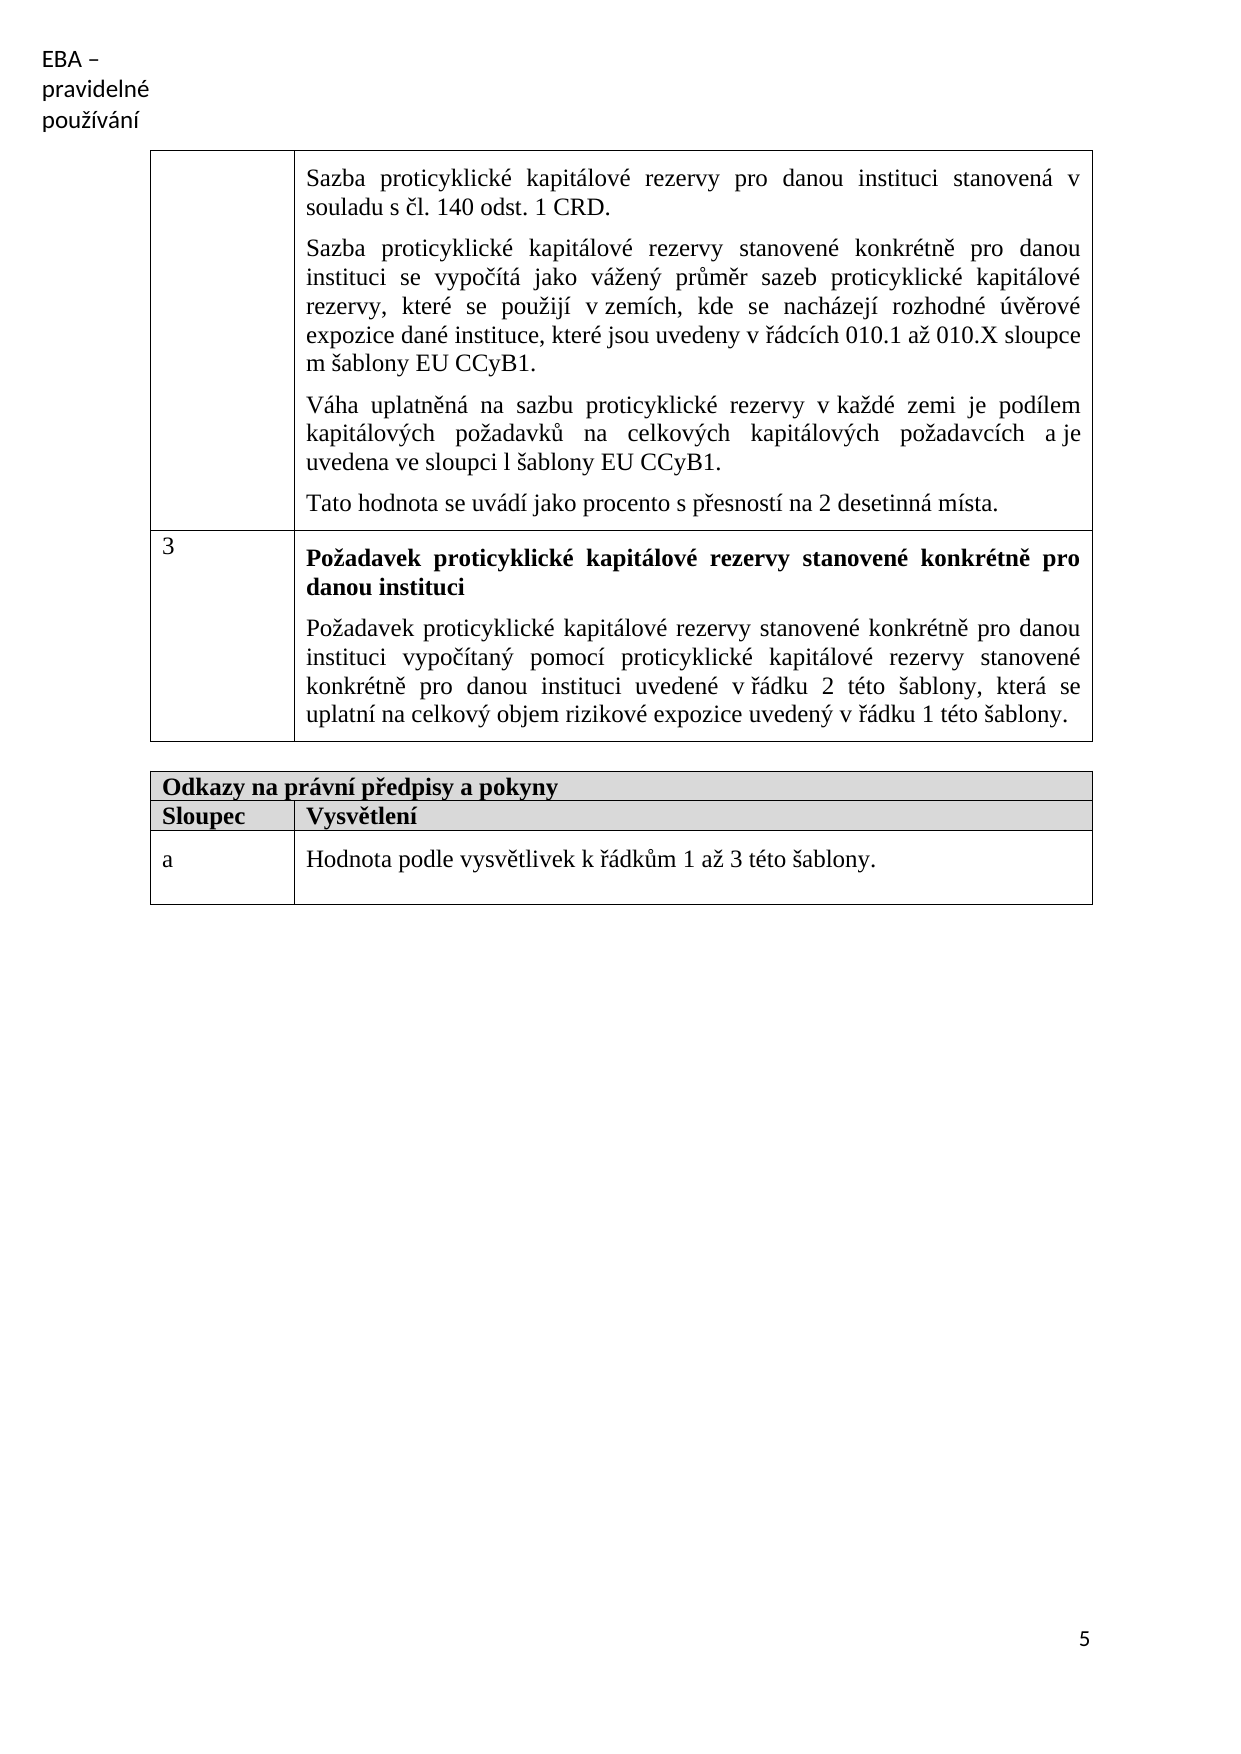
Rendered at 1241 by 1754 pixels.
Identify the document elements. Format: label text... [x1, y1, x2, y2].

table_header Odkazy na právní předpisy a pokyny [151, 772, 1092, 800]
table_cell 3 [151, 531, 294, 741]
table_cell 2 [151, 151, 294, 530]
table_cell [295, 151, 1092, 530]
table_cell Hodnota podle vysvětlivek k řádkům 1 až 3 této šablony. [295, 831, 1092, 903]
table_cell Vysvětlení [295, 801, 1092, 830]
table_cell Sloupec [151, 801, 294, 830]
table_cell a [151, 831, 294, 903]
table_cell Požadavek proticyklické kapitálové rezervy stanovené konkrétně pro danou instituci Požadavek proticyklické kapitálové rezervy stanovené konkrétně pro danou instituci vypočítaný pomocí proticyklické kapitálové rezervy stanovené konkrétně pro danou instituci uvedené v řádku 2 této šablony, která se uplatní na celkový objem rizikové expozice uvedený v řádku 1 této šablony. [295, 531, 1092, 741]
